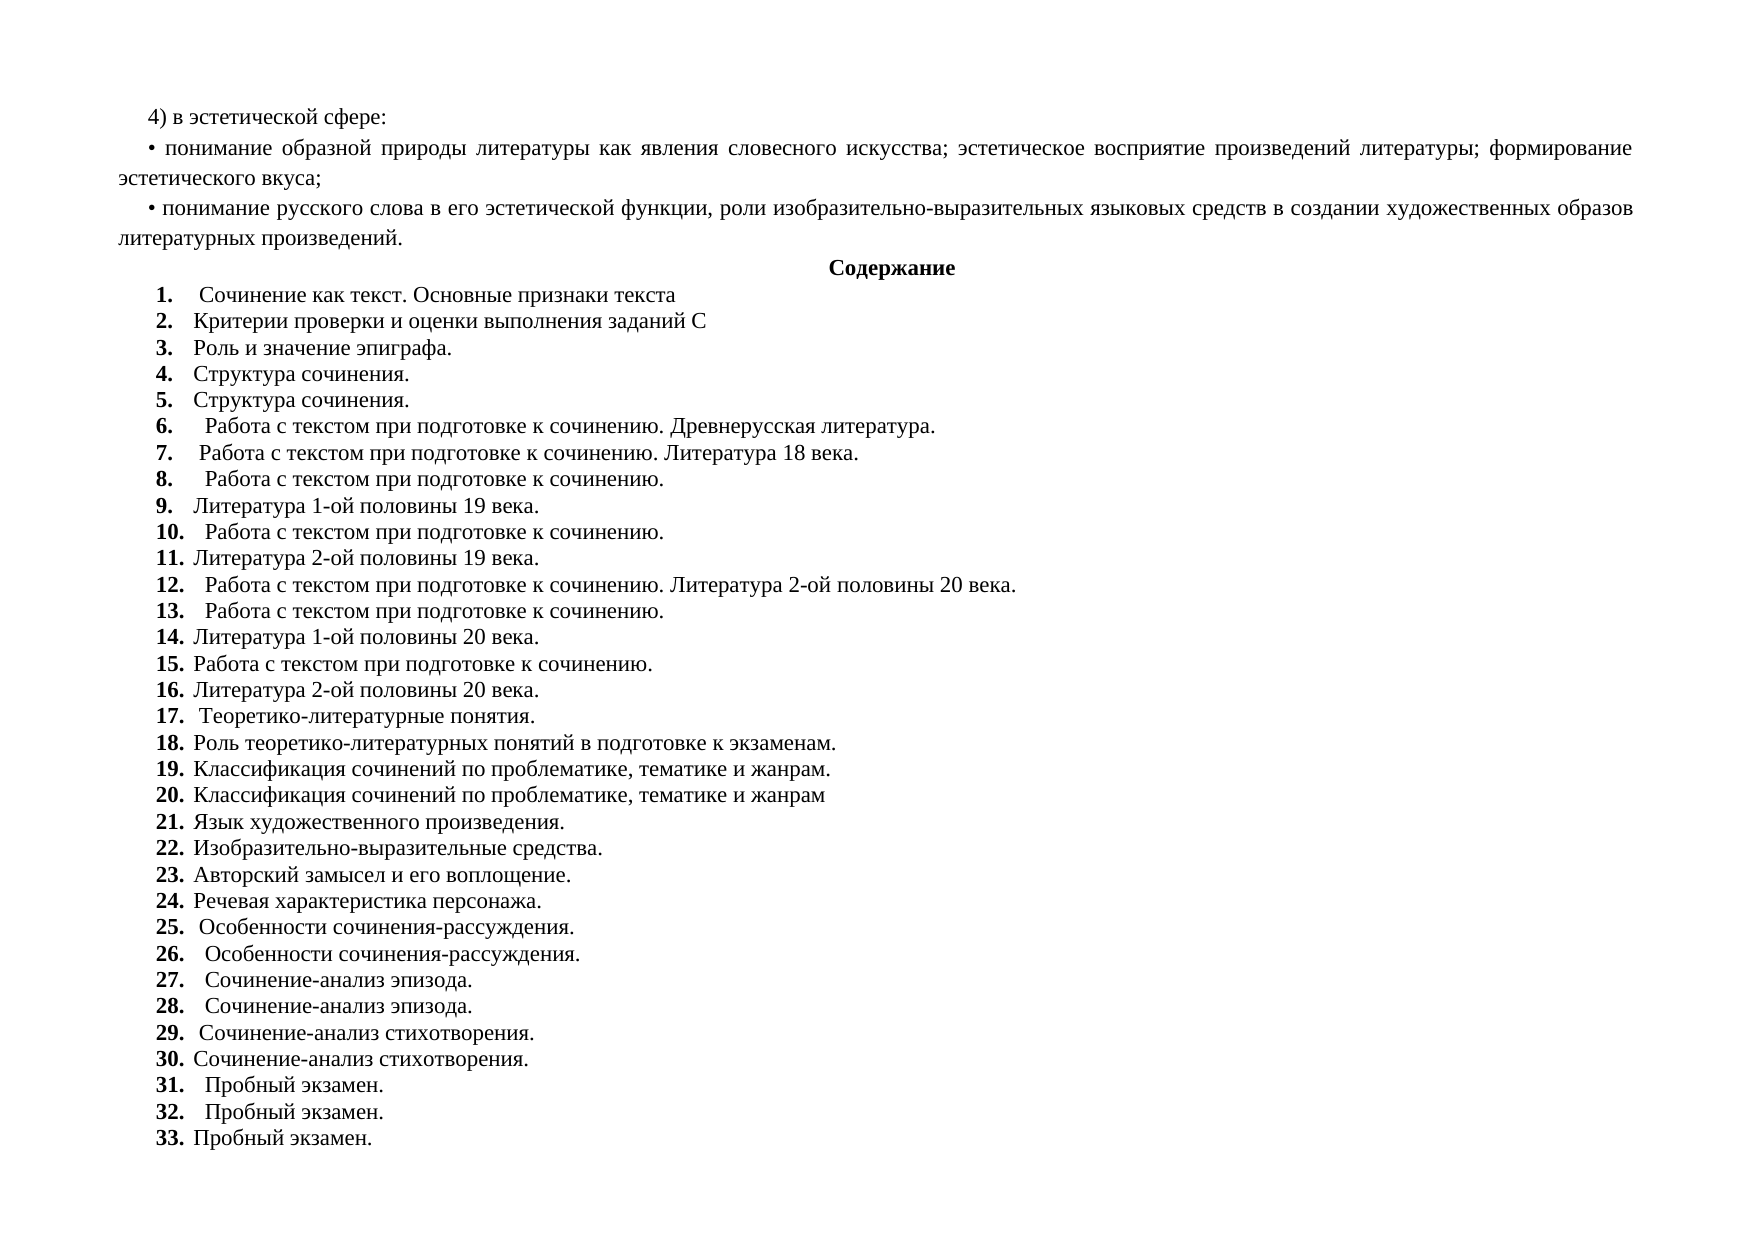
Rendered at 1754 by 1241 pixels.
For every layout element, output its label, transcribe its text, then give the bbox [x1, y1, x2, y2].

list Пробный экзамен. [156, 1098, 1636, 1124]
list Роль теоретико-литературных понятий в подготовке к экзаменам. [156, 729, 1636, 755]
list Работа с текстом при подготовке к сочинению. Литература 2-ой половины 20 века. [156, 571, 1636, 597]
list Литература 1-ой половины 20 века. [156, 623, 1636, 650]
list Особенности сочинения-рассуждения. [156, 913, 1636, 940]
list Пробный экзамен. [156, 1124, 1636, 1151]
list Сочинение-анализ стихотворения. [156, 1019, 1636, 1045]
list Работа с текстом при подготовке к сочинению. [156, 650, 1636, 676]
list Изобразительно-выразительные средства. [156, 834, 1636, 861]
list Речевая характеристика персонажа. [156, 887, 1636, 913]
list Работа с текстом при подготовке к сочинению. Древнерусская литература. [156, 413, 1636, 439]
list Особенности сочинения-рассуждения. [156, 940, 1636, 966]
list Авторский замысел и его воплощение. [156, 861, 1636, 887]
list Работа с текстом при подготовке к сочинению. Литература 18 века. [156, 439, 1636, 465]
list Сочинение-анализ эпизода. [156, 966, 1636, 992]
text • понимание русского слова в его эстетической функции, роли изобразительно-выразительных языковых средств в создании художественных образов литературных произведений. [118, 194, 1636, 251]
list Структура сочинения. [156, 360, 1636, 386]
list Сочинение-анализ стихотворения. [156, 1045, 1636, 1071]
list Литература 2-ой половины 19 века. [156, 544, 1636, 571]
list Классификация сочинений по проблематике, тематике и жанрам [156, 782, 1636, 808]
text 4) в эстетической сфере: [118, 103, 1636, 130]
list Литература 2-ой половины 20 века. [156, 676, 1636, 702]
list Пробный экзамен. [156, 1071, 1636, 1098]
list Критерии проверки и оценки выполнения заданий С [156, 307, 1636, 333]
text Содержание [118, 254, 1636, 281]
list Сочинение-анализ эпизода. [156, 992, 1636, 1019]
list Сочинение как текст. Основные признаки текста [156, 281, 1636, 307]
list Структура сочинения. [156, 386, 1636, 413]
list Работа с текстом при подготовке к сочинению. [156, 465, 1636, 492]
text • понимание образной природы литературы как явления словесного искусства; эстетическое восприятие произведений литературы; формирование эстетического вкуса; [118, 134, 1636, 190]
list Роль и значение эпиграфа. [156, 333, 1636, 360]
list Классификация сочинений по проблематике, тематике и жанрам. [156, 755, 1636, 782]
list Литература 1-ой половины 19 века. [156, 492, 1636, 518]
list Теоретико-литературные понятия. [156, 702, 1636, 729]
list Работа с текстом при подготовке к сочинению. [156, 597, 1636, 623]
list Работа с текстом при подготовке к сочинению. [156, 518, 1636, 544]
list Язык художественного произведения. [156, 808, 1636, 834]
